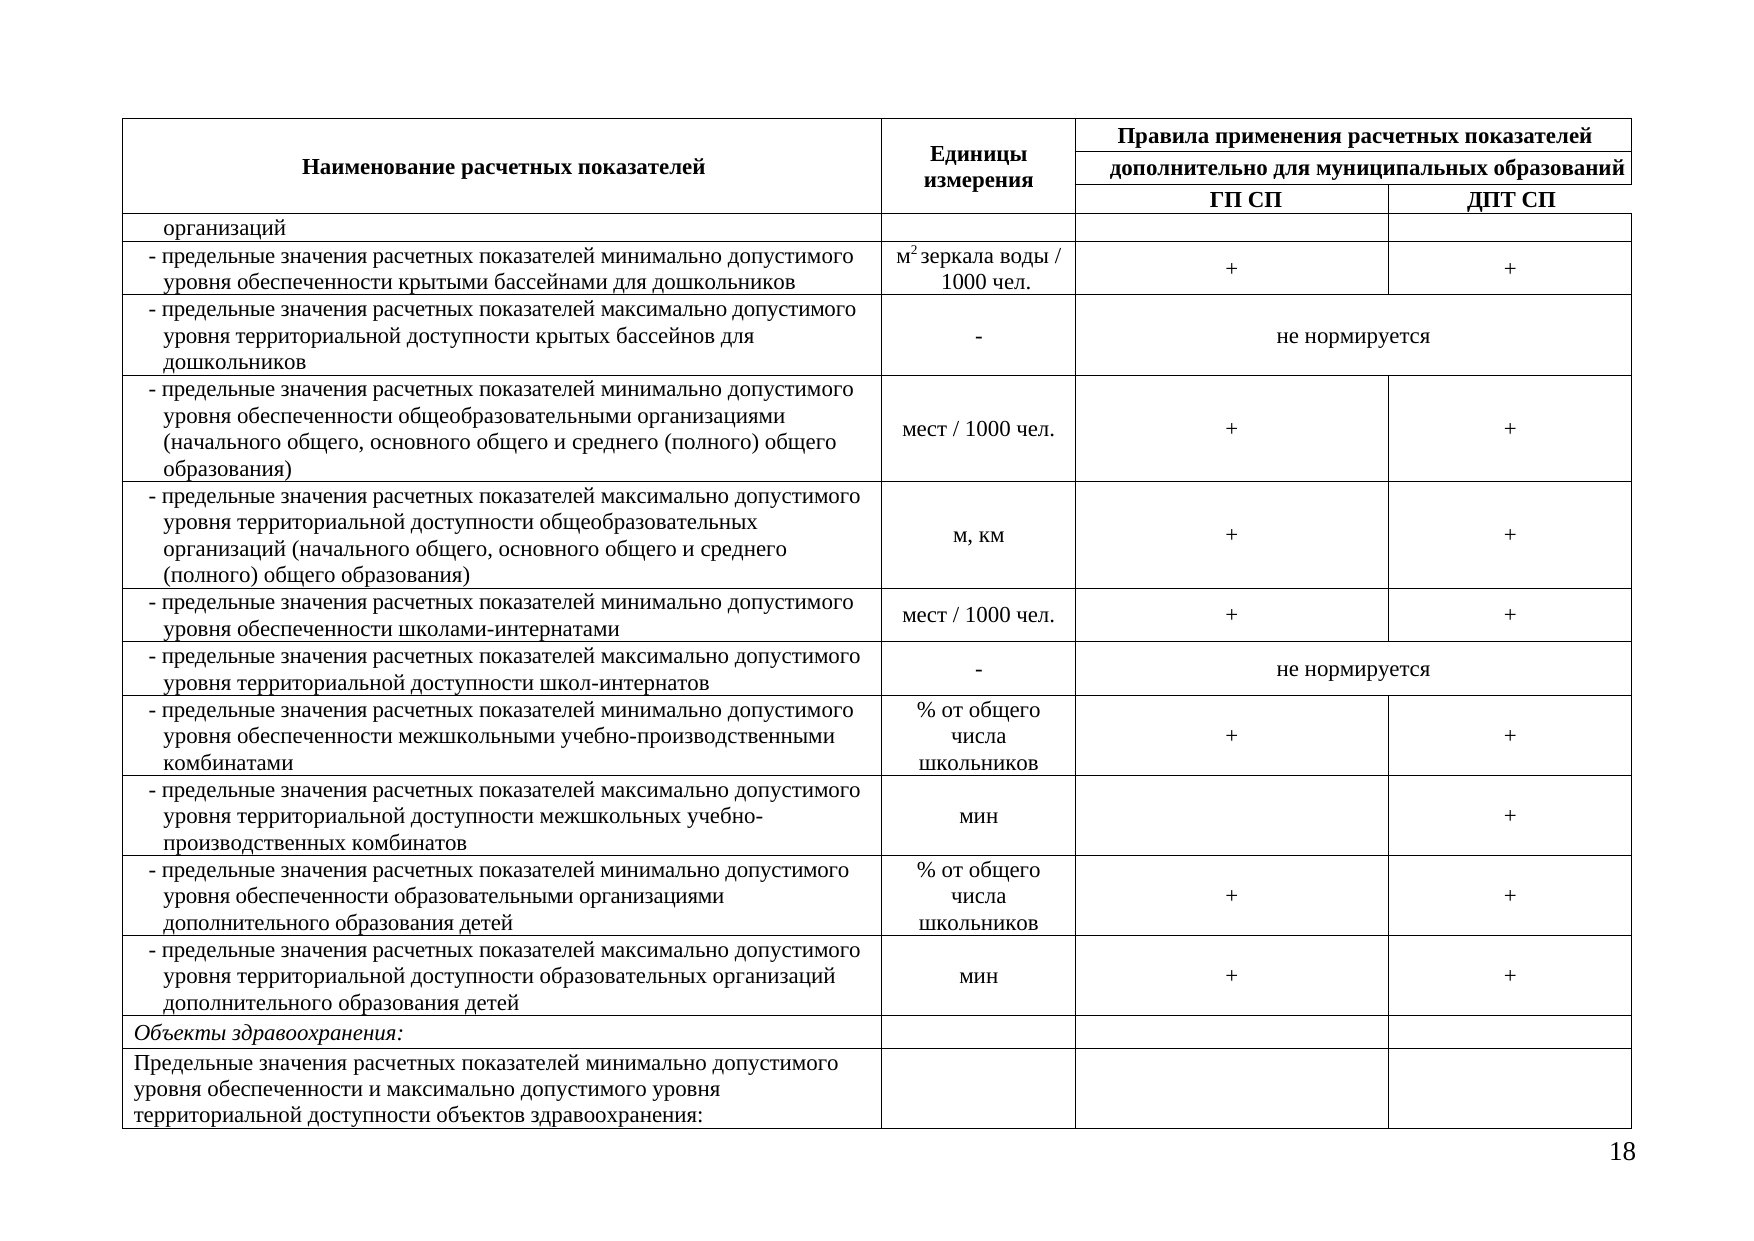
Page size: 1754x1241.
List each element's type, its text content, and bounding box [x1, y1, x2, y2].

table_cell дополнительно для муниципальных образований [1100, 152, 1631, 183]
table_cell + [1076, 936, 1388, 1015]
table_cell - предельные значения расчетных показателей минимально допустимого уровня обеспеченности образовательными организациями дополнительного образования детей [123, 856, 881, 935]
table_cell [1076, 1049, 1388, 1128]
table_cell Предельные значения расчетных показателей минимально допустимого уровня обеспеченности и максимально допустимого уровня территориальной доступности объектов здравоохранения: [123, 1049, 881, 1128]
table_cell - предельные значения расчетных показателей максимально допустимого уровня территориальной доступности межшкольных учебно-производственных комбинатов [123, 776, 881, 855]
table_cell - [882, 642, 1075, 695]
table_cell м2 зеркала воды / 1000 чел. [882, 242, 1075, 294]
table_cell + [1389, 242, 1631, 294]
table_cell - предельные значения расчетных показателей минимально допустимого уровня обеспеченности общеобразовательными организациями (начального общего, основного общего и среднего (полного) общего образования) [123, 376, 881, 481]
table_cell + [1389, 856, 1631, 935]
table_cell + [1389, 376, 1631, 481]
table_cell [1389, 1016, 1631, 1048]
table_cell - предельные значения расчетных показателей минимально допустимого уровня обеспеченности школами-интернатами [123, 589, 881, 641]
table_cell % от общего числа школьников [882, 856, 1075, 935]
table_cell + [1076, 856, 1388, 935]
table_cell ДПТ СП [1389, 185, 1632, 213]
table_cell - предельные значения расчетных показателей минимально допустимого уровня обеспеченности крытыми бассейнами для дошкольников [123, 242, 881, 294]
table_cell - [882, 295, 1075, 374]
table_cell мин [882, 776, 1075, 855]
table_cell - предельные значения расчетных показателей максимально допустимого уровня территориальной доступности крытых бассейнов для дошкольников [123, 295, 881, 374]
table_header Правила применения расчетных показателей [1076, 119, 1631, 151]
table_header Наименование расчетных показателей [123, 119, 881, 213]
table_cell [1389, 1049, 1631, 1128]
table_cell % от общего числа школьников [882, 696, 1075, 775]
table_cell мест / 1000 чел. [882, 376, 1075, 481]
table_cell [882, 1049, 1075, 1128]
table_cell + [1076, 242, 1388, 294]
table_cell не нормируется [1076, 642, 1631, 695]
table_header Единицы измерения [882, 119, 1075, 213]
table_cell + [1389, 589, 1631, 641]
table_cell - предельные значения расчетных показателей минимально допустимого уровня обеспеченности межшкольными учебно-производственными комбинатами [123, 696, 881, 775]
table_cell м [882, 214, 1075, 241]
table_cell [1076, 776, 1388, 855]
table_cell ГП СП [1100, 185, 1388, 213]
table_cell [1076, 185, 1100, 213]
table_cell [1076, 1016, 1388, 1048]
table_cell + [1389, 696, 1631, 775]
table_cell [123, 214, 881, 241]
table_cell + [1389, 214, 1631, 241]
table_cell Объекты здравоохранения: [123, 1016, 881, 1048]
table_cell мин [882, 936, 1075, 1015]
table_cell + [1389, 936, 1631, 1015]
table_cell + [1389, 482, 1631, 587]
table_cell [1076, 152, 1100, 183]
table_cell мест / 1000 чел. [882, 589, 1075, 641]
table_cell не нормируется [1076, 295, 1631, 374]
table_cell - предельные значения расчетных показателей максимально допустимого уровня территориальной доступности школ-интернатов [123, 642, 881, 695]
table_cell м, км [882, 482, 1075, 587]
table_cell - предельные значения расчетных показателей максимально допустимого уровня территориальной доступности общеобразовательных организаций (начального общего, основного общего и среднего (полного) общего образования) [123, 482, 881, 587]
table_cell - предельные значения расчетных показателей максимально допустимого уровня территориальной доступности образовательных организаций дополнительного образования детей [123, 936, 881, 1015]
table_cell + [1389, 776, 1631, 855]
table_cell + [1076, 589, 1388, 641]
table_cell [882, 1016, 1075, 1048]
table_cell + [1076, 696, 1388, 775]
table_cell + [1076, 482, 1388, 587]
table_cell + [1076, 214, 1388, 241]
table_cell + [1076, 376, 1388, 481]
